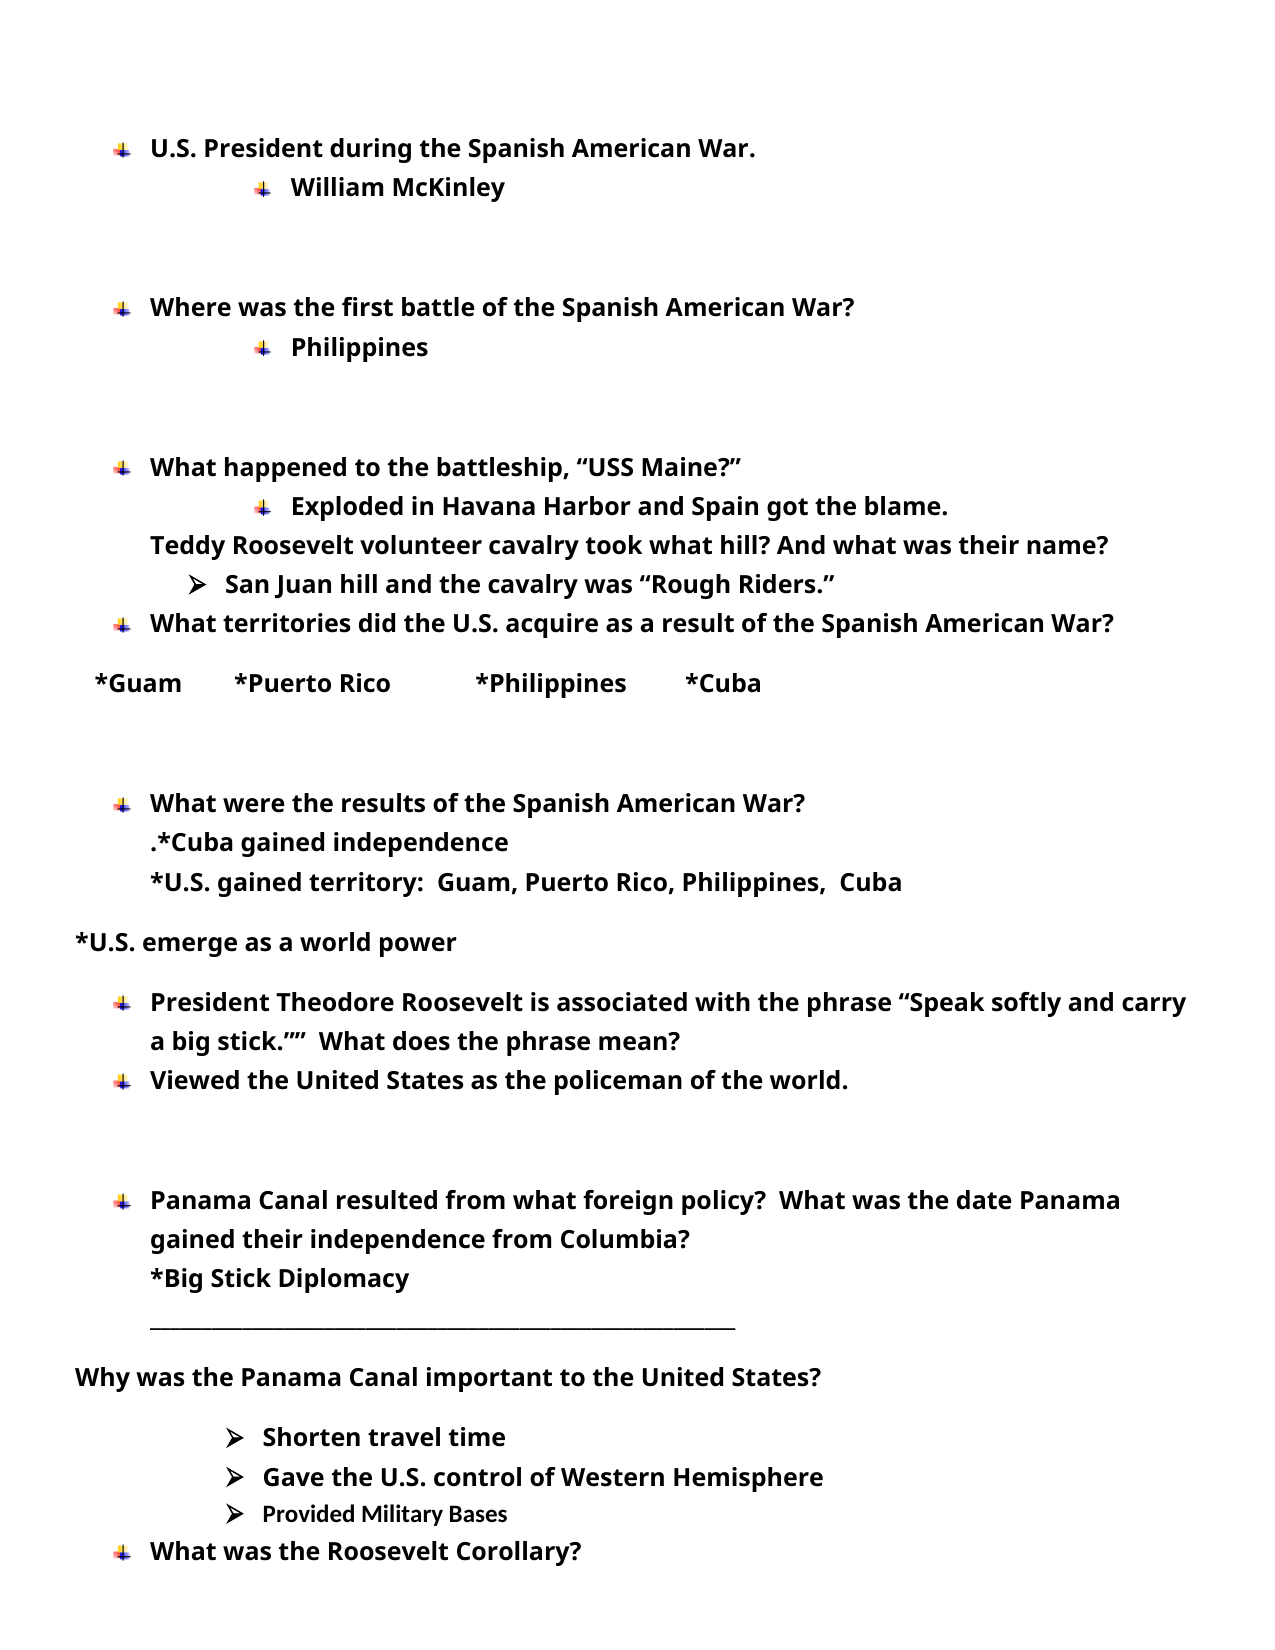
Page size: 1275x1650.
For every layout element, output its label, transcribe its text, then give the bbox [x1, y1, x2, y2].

picture [113, 141, 131, 158]
list _________________________________________________________ [150, 1300, 1200, 1334]
list William McKinley [253, 170, 1200, 204]
picture [254, 180, 271, 197]
list Teddy Roosevelt volunteer cavalry took what hill? And what was their name? [150, 527, 1200, 562]
list What territories did the U.S. acquire as a result of the Spanish American War? [112, 606, 1200, 640]
list Shorten travel time [225, 1420, 1200, 1454]
list Provided Military Bases [225, 1498, 1200, 1529]
list Panama Canal resulted from what foreign policy? What was the date Panama gained their independence from Columbia? [112, 1182, 1200, 1256]
list Exploded in Havana Harbor and Spain got the blame. [253, 488, 1200, 522]
list .*Cuba gained independence [150, 825, 1200, 859]
picture [113, 994, 131, 1011]
picture [113, 1543, 131, 1561]
list Philippines [253, 329, 1200, 363]
text Why was the Panama Canal important to the United States? [75, 1360, 1200, 1394]
list What was the Roosevelt Corollary? [112, 1533, 1200, 1567]
list What were the results of the Spanish American War? [112, 786, 1200, 820]
picture [113, 300, 131, 317]
picture [113, 796, 131, 813]
text *U.S. emerge as a world power [75, 924, 1200, 958]
list San Juan hill and the cavalry was “Rough Riders.” [187, 567, 1200, 601]
picture [254, 498, 271, 516]
picture [113, 616, 131, 633]
picture [113, 1072, 131, 1090]
picture [113, 1192, 131, 1210]
picture [113, 459, 131, 476]
list Where was the first battle of the Spanish American War? [112, 290, 1200, 324]
picture [254, 339, 271, 356]
list *U.S. gained territory: Guam, Puerto Rico, Philippines, Cuba [150, 864, 1200, 898]
text *Guam *Puerto Rico *Philippines *Cuba [75, 666, 1200, 700]
list Viewed the United States as the policeman of the world. [112, 1062, 1200, 1097]
list Gave the U.S. control of Western Hemisphere [225, 1459, 1200, 1493]
list U.S. President during the Spanish American War. [112, 131, 1200, 165]
list *Big Stick Diplomacy [150, 1261, 1200, 1295]
list President Theodore Roosevelt is associated with the phrase “Speak softly and carry a big stick.”” What does the phrase mean? [112, 984, 1200, 1057]
list What happened to the battleship, “USS Maine?” [112, 449, 1200, 483]
